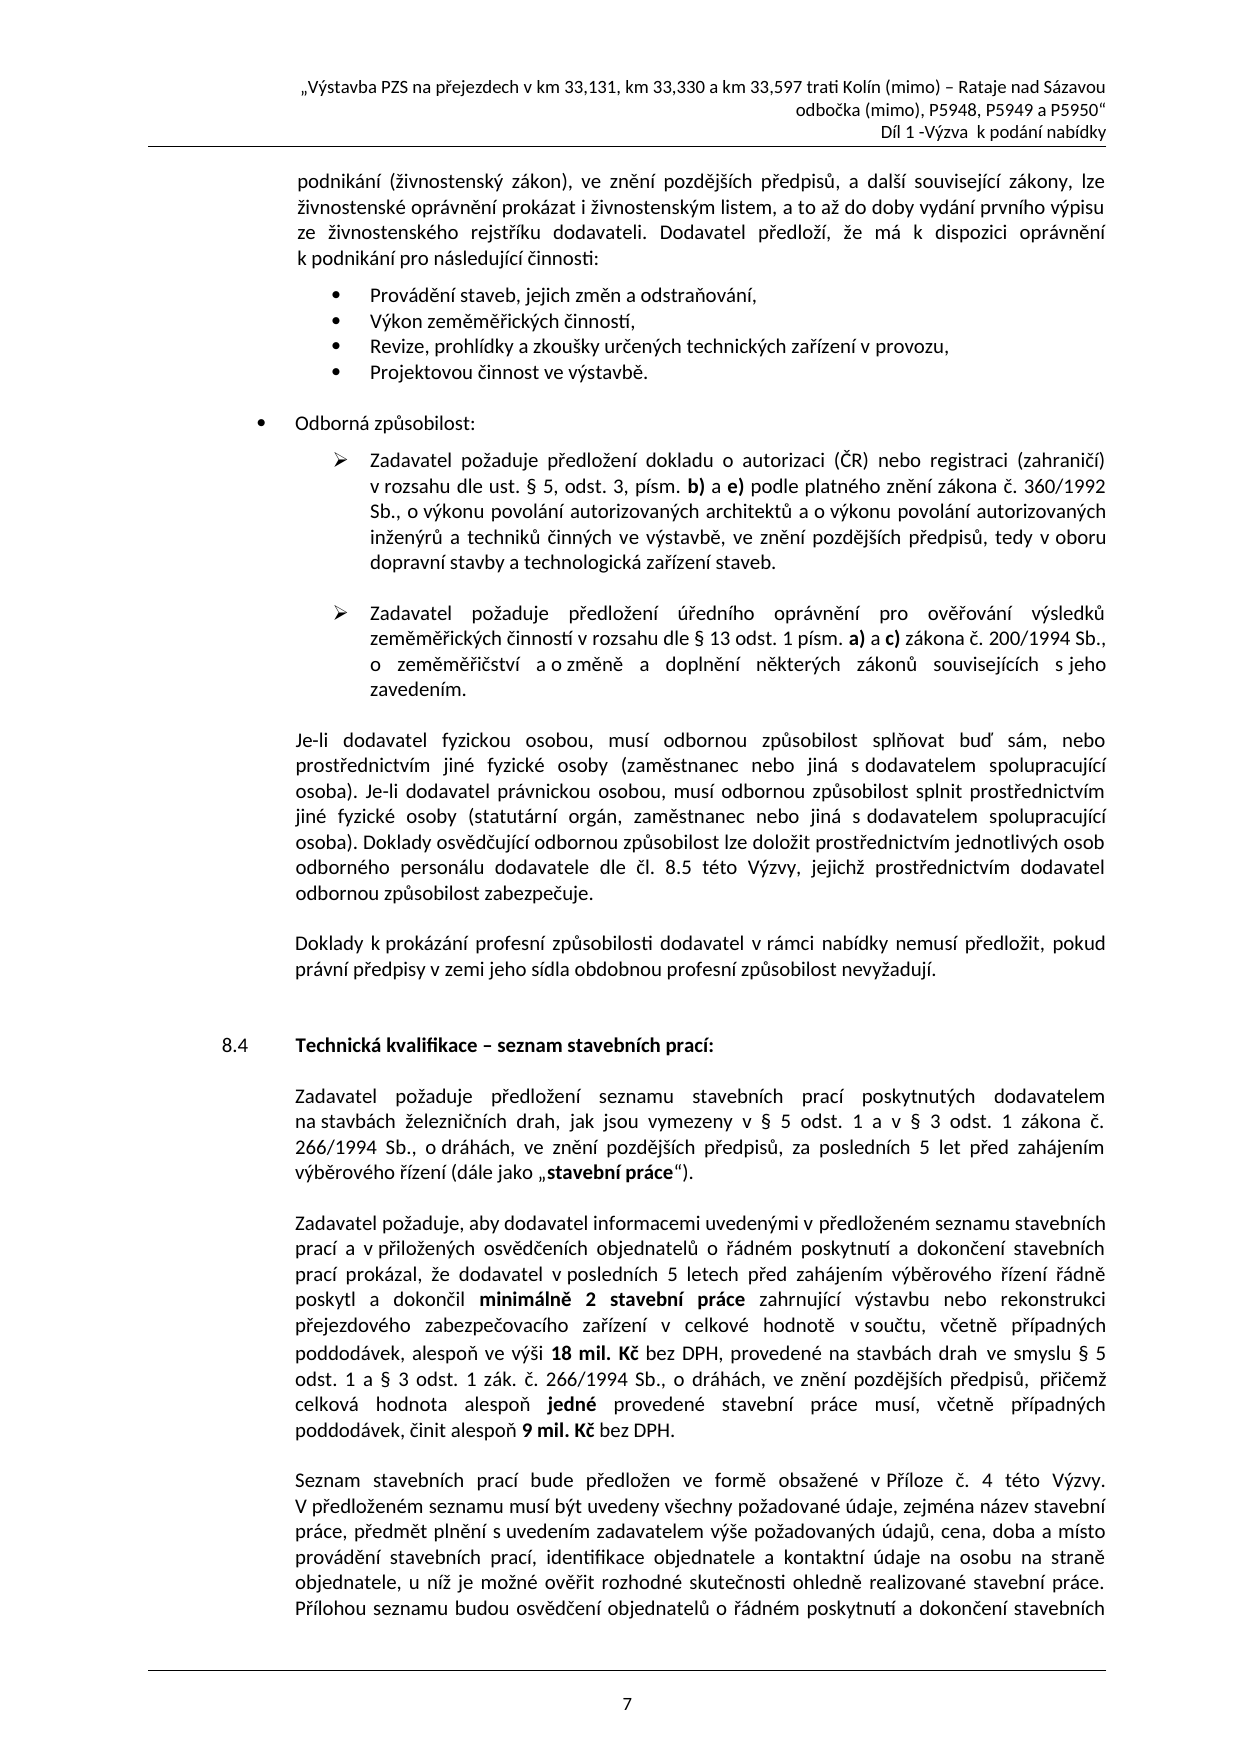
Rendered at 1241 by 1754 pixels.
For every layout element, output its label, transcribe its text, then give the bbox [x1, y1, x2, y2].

text Zadavatel požaduje, aby dodavatel informacemi uvedenými v předloženém seznamu stavebních prací a v přiložených osvědčeních objednatelů o řádném poskytnutí a dokončení stavebních prací prokázal, že dodavatel v posledních 5 letech před zahájením výběrového řízení řádně poskytl a dokončil minimálně 2 stavební práce zahrnující výstavbu nebo rekonstrukci přejezdového zabezpečovacího zařízení v celkové hodnotě v součtu, včetně případných poddodávek, alespoň ve výši 18 mil. Kč bez DPH, provedené na stavbách drah ve smyslu § 5 odst. 1 a § 3 odst. 1 zák. č. 266/1994 Sb., o dráhách, ve znění pozdějších předpisů, přičemž celková hodnota alespoň jedné provedené stavební práce musí, včetně případných poddodávek, činit alespoň 9 mil. Kč bez DPH. [295, 1210, 1106, 1442]
text Doklady k prokázání profesní způsobilosti dodavatel v rámci nabídky nemusí předložit, pokud právní předpisy v zemi jeho sídla obdobnou profesní způsobilost nevyžadují. [295, 931, 1106, 981]
list Technická kvalifikace – seznam stavebních prací: [222, 1032, 1106, 1058]
list Výkon zeměměřických činností, [332, 308, 1106, 333]
list Revize, prohlídky a zkoušky určených technických zařízení v provozu, [332, 333, 1106, 359]
text Je-li dodavatel fyzickou osobou, musí odbornou způsobilost splňovat buď sám, nebo prostřednictvím jiné fyzické osoby (zaměstnanec nebo jiná s dodavatelem spolupracující osoba). Je-li dodavatel právnickou osobou, musí odbornou způsobilost splnit prostřednictvím jiné fyzické osoby (statutární orgán, zaměstnanec nebo jiná s dodavatelem spolupracující osoba). Doklady osvědčující odbornou způsobilost lze doložit prostřednictvím jednotlivých osob odborného personálu dodavatele dle čl. 8.5 této Výzvy, jejichž prostřednictvím dodavatel odbornou způsobilost zabezpečuje. [295, 727, 1106, 905]
text Zadavatel požaduje předložení seznamu stavebních prací poskytnutých dodavatelem na stavbách železničních drah, jak jsou vymezeny v § 5 odst. 1 a v § 3 odst. 1 zákona č. 266/1994 Sb., o dráhách, ve znění pozdějších předpisů, za posledních 5 let před zahájením výběrového řízení (dále jako „stavební práce“). [295, 1083, 1106, 1185]
list Odborná způsobilost: [258, 410, 1106, 435]
list Projektovou činnost ve výstavbě. [332, 359, 1106, 384]
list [260, 168, 1106, 270]
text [295, 1468, 1106, 1620]
list Zadavatel požaduje předložení dokladu o autorizaci (ČR) nebo registraci (zahraničí) v rozsahu dle ust. § 5, odst. 3, písm. b) a e) podle platného znění zákona č. 360/1992 Sb., o výkonu povolání autorizovaných architektů a o výkonu povolání autorizovaných inženýrů a techniků činných ve výstavbě, ve znění pozdějších předpisů, tedy v oboru dopravní stavby a technologická zařízení staveb. [332, 448, 1106, 575]
list Provádění staveb, jejich změn a odstraňování, [332, 283, 1106, 308]
list Zadavatel požaduje předložení úředního oprávnění pro ověřování výsledků zeměměřických činností v rozsahu dle § 13 odst. 1 písm. a) a c) zákona č. 200/1994 Sb., o zeměměřičství a o změně a doplnění některých zákonů souvisejících s jeho zavedením. [332, 600, 1106, 702]
